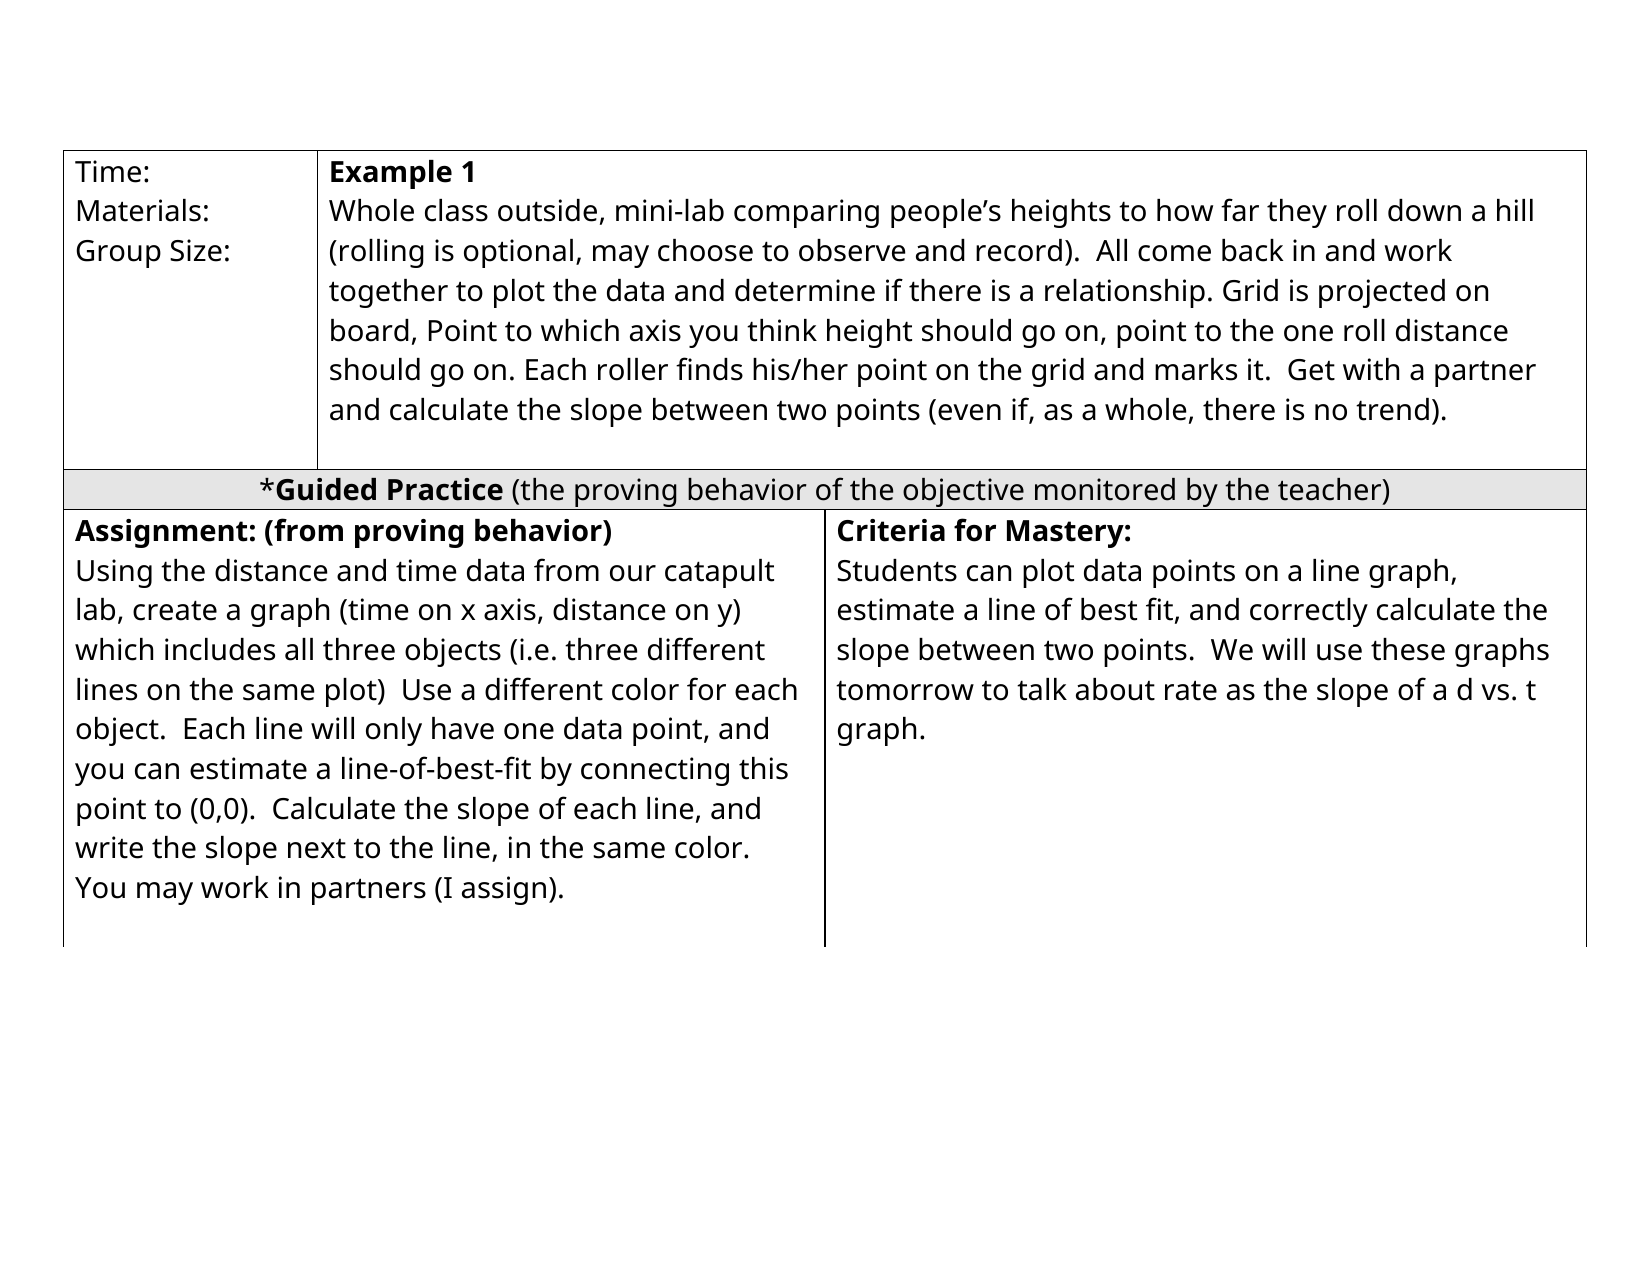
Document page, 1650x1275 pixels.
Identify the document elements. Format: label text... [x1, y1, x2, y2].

table_cell Time: Materials: Group Size: [64, 151, 317, 468]
table_cell *Guided Practice (the proving behavior of the objective monitored by the teacher) [64, 470, 1586, 509]
table_cell Example 1 Whole class outside, mini-lab comparing people’s heights to how far they roll down a hill (rolling is optional, may choose to observe and record). All come back in and work together to plot the data and determine if there is a relationship. Grid is projected on board, Point to which axis you think height should go on, point to the one roll distance should go on. Each roller finds his/her point on the grid and marks it. Get with a partner and calculate the slope between two points (even if, as a whole, there is no trend). [318, 151, 1586, 468]
table_cell Assignment: (from proving behavior) Using the distance and time data from our catapult lab, create a graph (time on x axis, distance on y) which includes all three objects (i.e. three different lines on the same plot) Use a different color for each object. Each line will only have one data point, and you can estimate a line-of-best-fit by connecting this point to (0,0). Calculate the slope of each line, and write the slope next to the line, in the same color. You may work in partners (I assign). [64, 510, 824, 947]
table_cell Criteria for Mastery: Students can plot data points on a line graph, estimate a line of best fit, and correctly calculate the slope between two points. We will use these graphs tomorrow to talk about rate as the slope of a d vs. t graph. [826, 510, 1586, 947]
